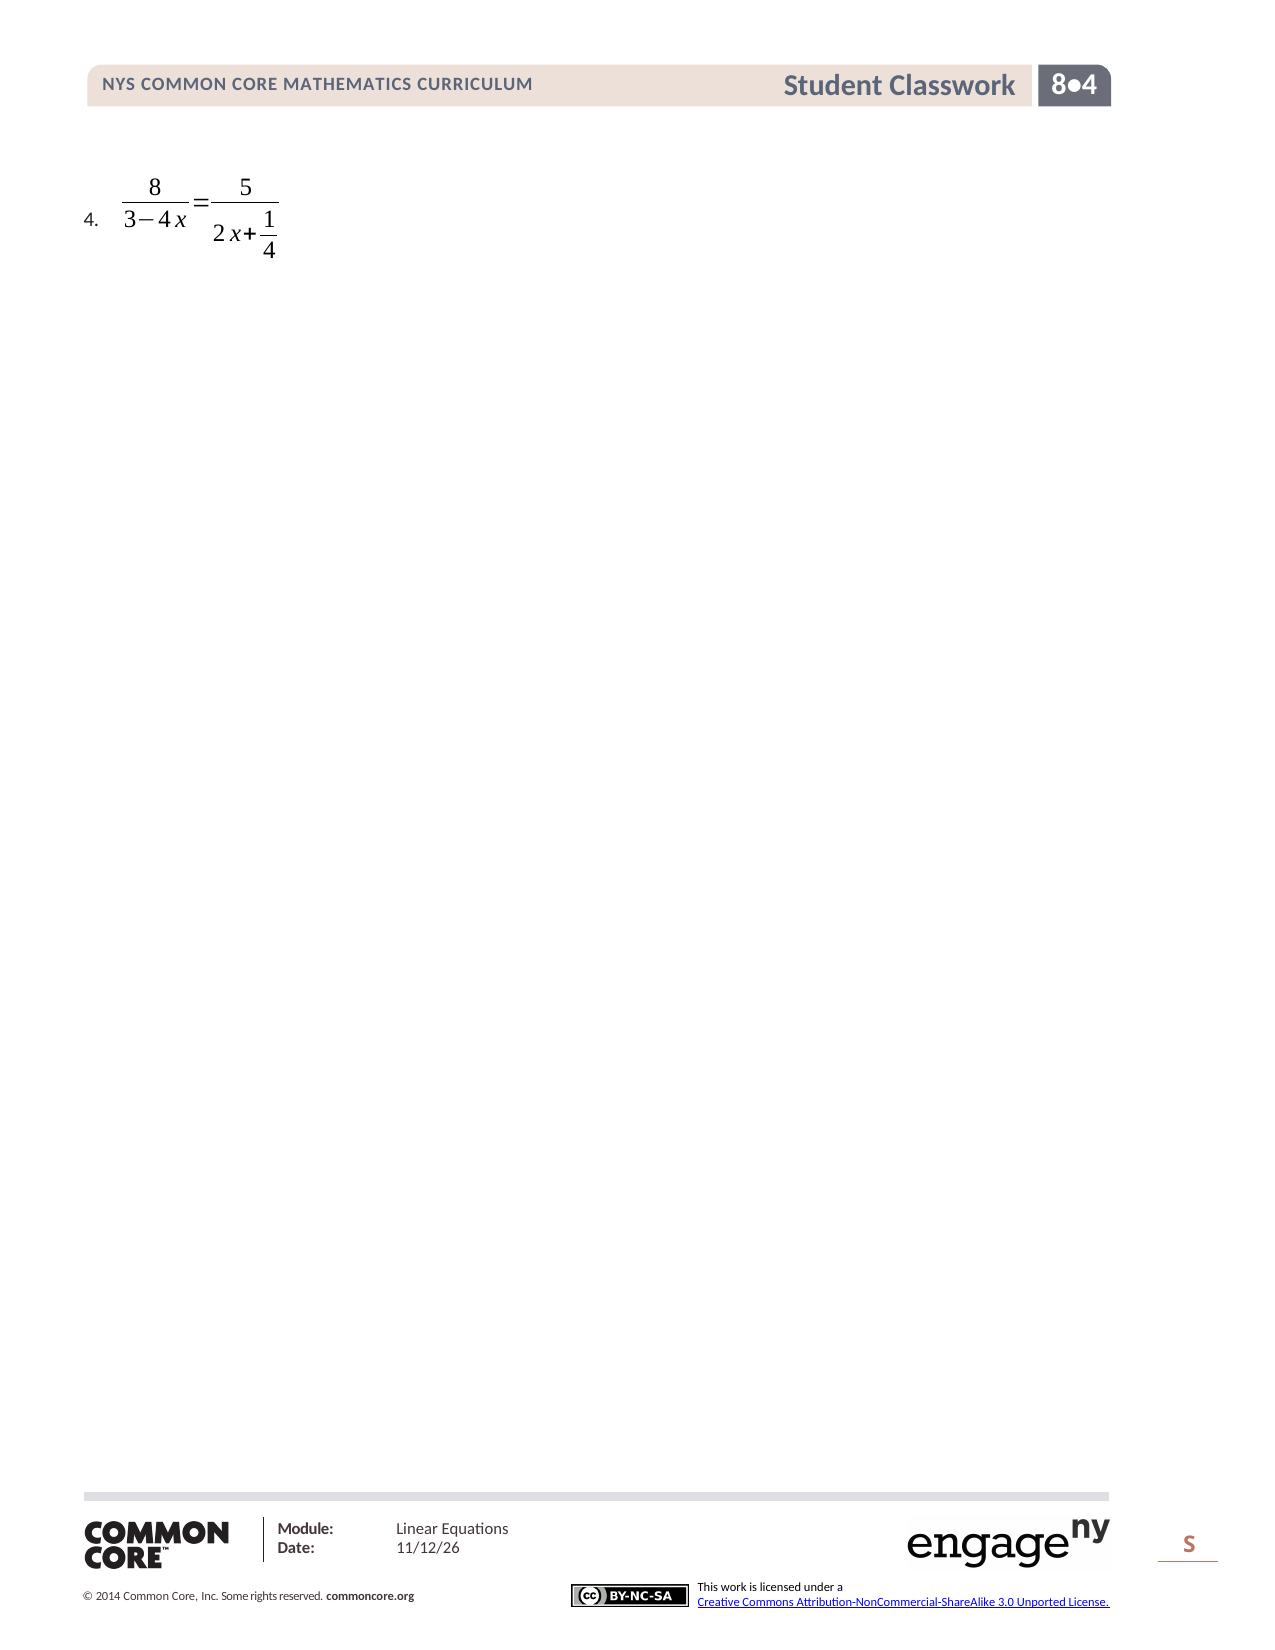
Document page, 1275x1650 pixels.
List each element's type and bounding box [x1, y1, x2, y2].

picture [906, 1515, 1111, 1572]
picture [80, 1515, 232, 1574]
picture [571, 1584, 689, 1607]
